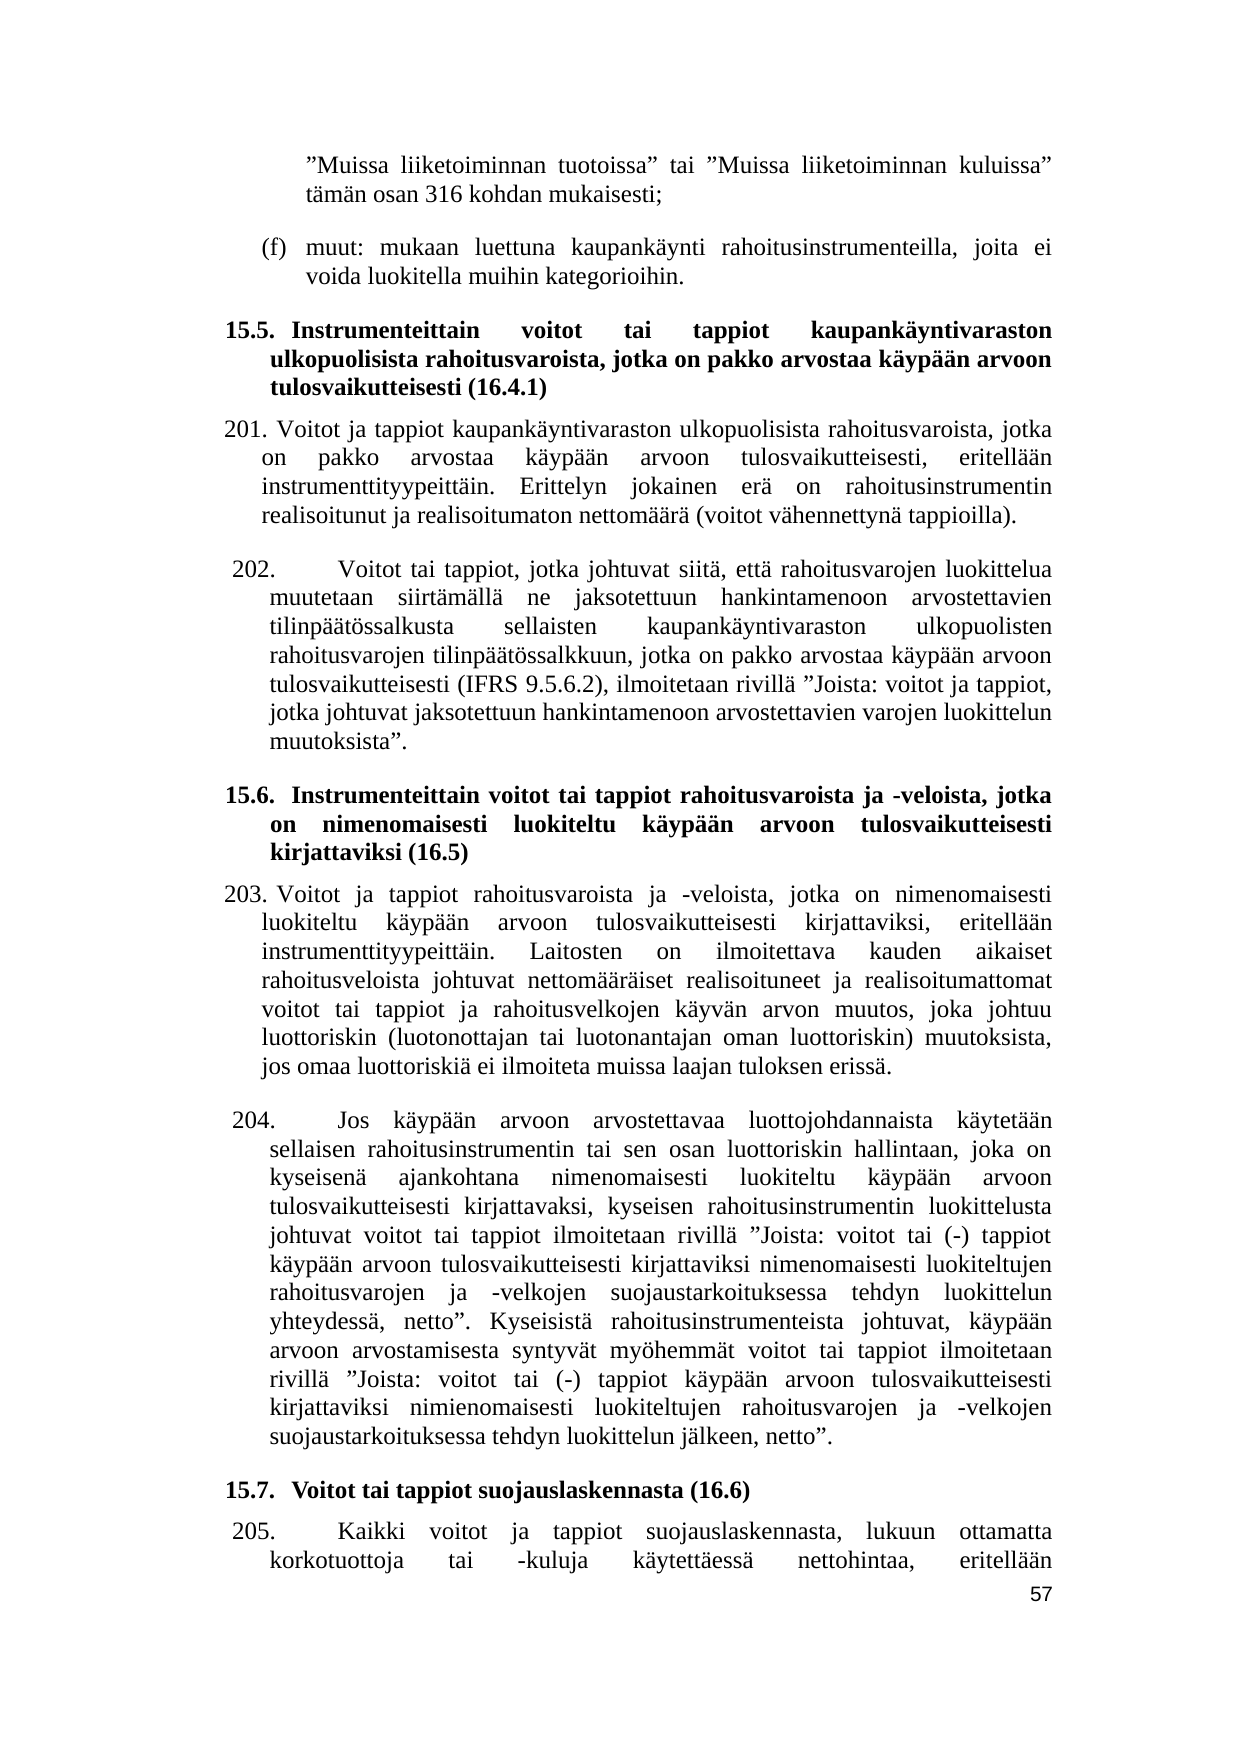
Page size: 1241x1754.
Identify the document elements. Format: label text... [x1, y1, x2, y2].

text Voitot ja tappiot kaupankäyntivaraston ulkopuolisista rahoitusvaroista, jotka on pakko arvostaa käypään arvoon tulosvaikutteisesti, eritellään instrumenttityypeittäin. Erittelyn jokainen erä on rahoitusinstrumentin realisoitunut ja realisoitumaton nettomäärä (voitot vähennettynä tappioilla). [224, 414, 1053, 529]
subtitle Voitot tai tappiot suojauslaskennasta (16.6) [225, 1475, 1053, 1504]
text Voitot ja tappiot rahoitusvaroista ja -veloista, jotka on nimenomaisesti luokiteltu käypään arvoon tulosvaikutteisesti kirjattaviksi, eritellään instrumenttityypeittäin. Laitosten on ilmoitettava kauden aikaiset rahoitusveloista johtuvat nettomääräiset realisoituneet ja realisoitumattomat voitot tai tappiot ja rahoitusvelkojen käyvän arvon muutos, joka johtuu luottoriskin (luotonottajan tai luotonantajan oman luottoriskin) muutoksista, jos omaa luottoriskiä ei ilmoiteta muissa laajan tuloksen erissä. [224, 879, 1053, 1080]
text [232, 1516, 1053, 1574]
text Voitot tai tappiot, jotka johtuvat siitä, että rahoitusvarojen luokittelua muutetaan siirtämällä ne jaksotettuun hankintamenoon arvostettavien tilinpäätössalkusta sellaisten kaupankäyntivaraston ulkopuolisten rahoitusvarojen tilinpäätössalkkuun, jotka on pakko arvostaa käypään arvoon tulosvaikutteisesti (IFRS 9.5.6.2), ilmoitetaan rivillä ”Joista: voitot ja tappiot, jotka johtuvat jaksotettuun hankintamenoon arvostettavien varojen luokittelun muutoksista”. [232, 554, 1053, 755]
subtitle Instrumenteittain voitot tai tappiot rahoitusvaroista ja -veloista, jotka on nimenomaisesti luokiteltu käypään arvoon tulosvaikutteisesti kirjattaviksi (16.5) [225, 780, 1053, 866]
subtitle Instrumenteittain voitot tai tappiot kaupankäyntivaraston ulkopuolisista rahoitusvaroista, jotka on pakko arvostaa käypään arvoon tulosvaikutteisesti (16.4.1) [225, 315, 1053, 401]
text Jos käypään arvoon arvostettavaa luottojohdannaista käytetään sellaisen rahoitusinstrumentin tai sen osan luottoriskin hallintaan, joka on kyseisenä ajankohtana nimenomaisesti luokiteltu käypään arvoon tulosvaikutteisesti kirjattavaksi, kyseisen rahoitusinstrumentin luokittelusta johtuvat voitot tai tappiot ilmoitetaan rivillä ”Joista: voitot tai (-) tappiot käypään arvoon tulosvaikutteisesti kirjattaviksi nimenomaisesti luokiteltujen rahoitusvarojen ja -velkojen suojaustarkoituksessa tehdyn luokittelun yhteydessä, netto”. Kyseisistä rahoitusinstrumenteista johtuvat, käypään arvoon arvostamisesta syntyvät myöhemmät voitot tai tappiot ilmoitetaan rivillä ”Joista: voitot tai (-) tappiot käypään arvoon tulosvaikutteisesti kirjattaviksi nimienomaisesti luokiteltujen rahoitusvarojen ja -velkojen suojaustarkoituksessa tehdyn luokittelun jälkeen, netto”. [232, 1105, 1053, 1450]
list muut: mukaan luettuna kaupankäynti rahoitusinstrumenteilla, joita ei voida luokitella muihin kategorioihin. [261, 232, 1053, 290]
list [261, 150, 1053, 207]
